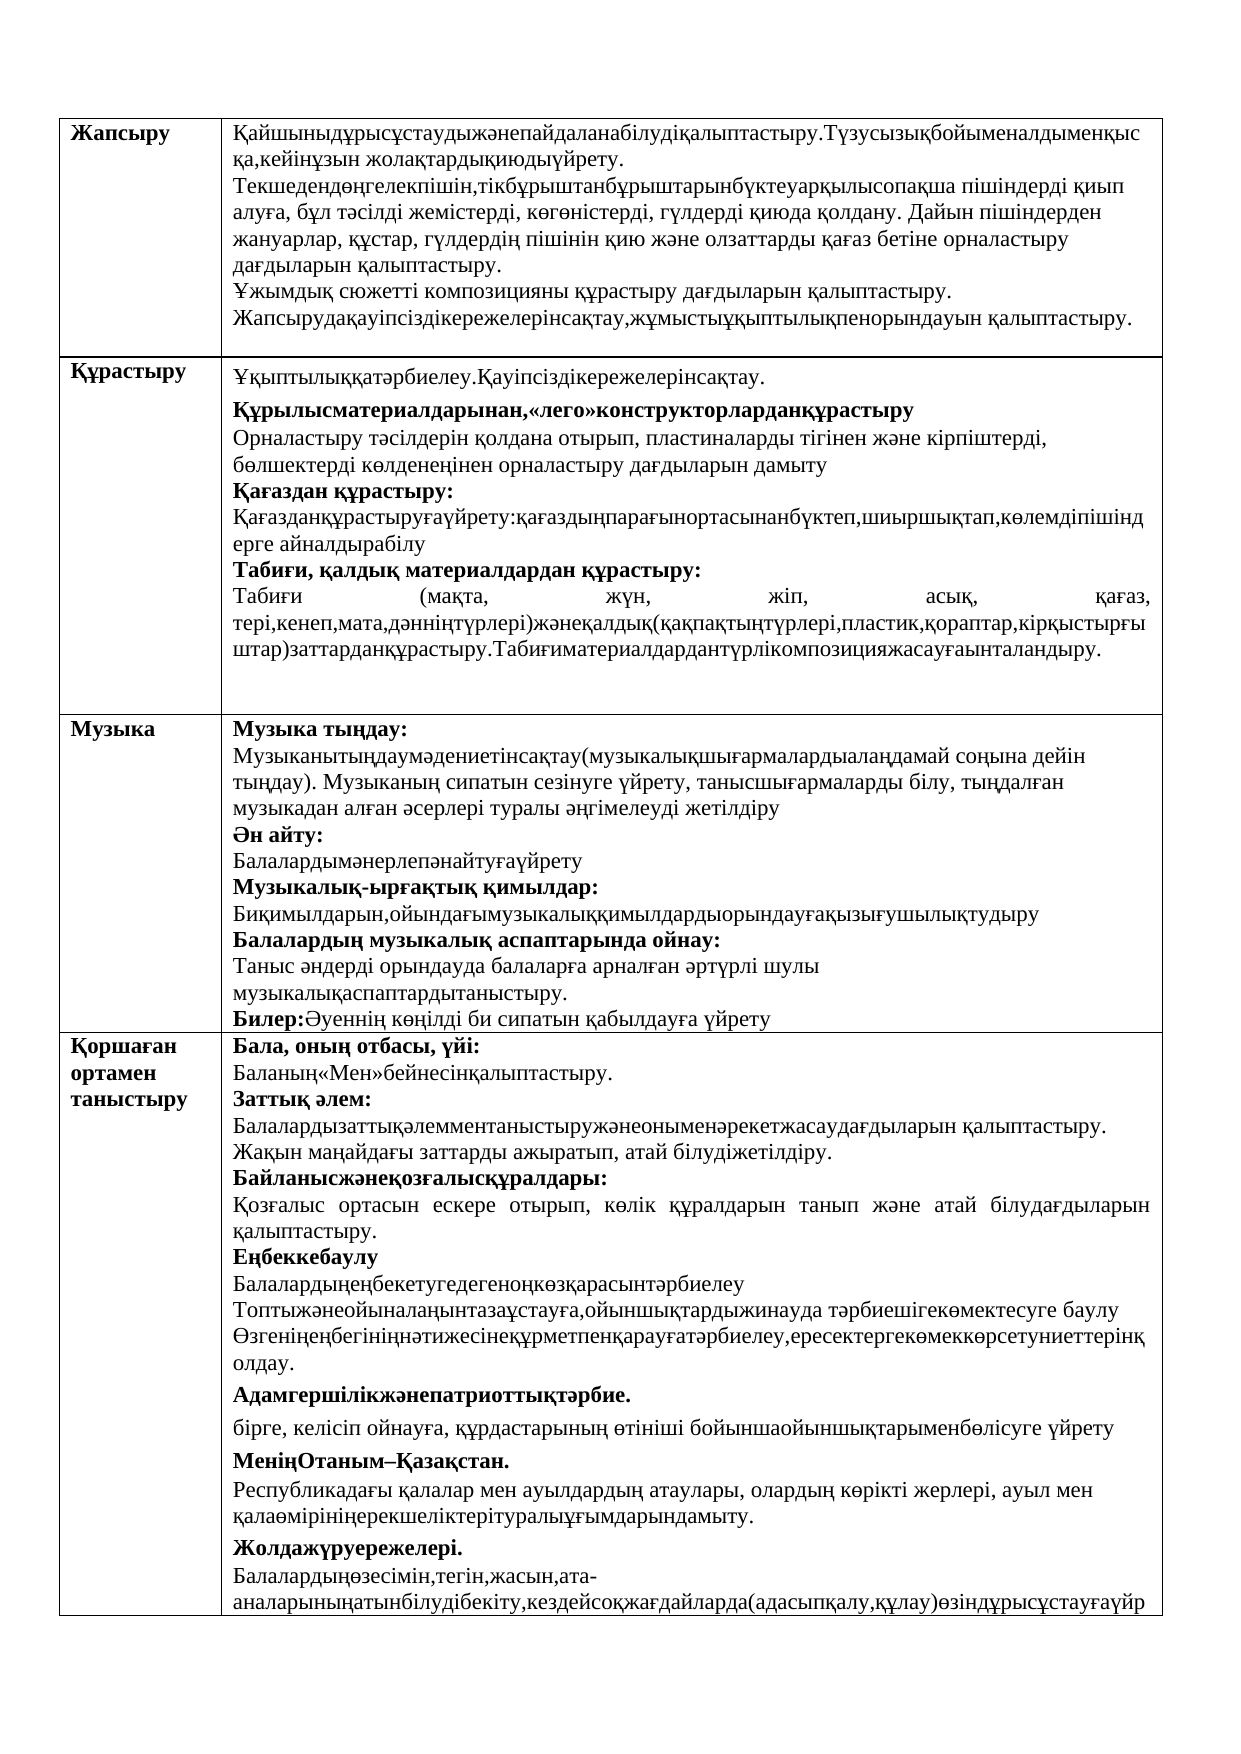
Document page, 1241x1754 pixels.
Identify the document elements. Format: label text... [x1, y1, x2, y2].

table_cell Музыка тыңдау: Музыканытыңдаумәдениетінсақтау(музыкалықшығармалардыалаңдамай соңына дейін тыңдау). Музыканың сипатын сезінуге үйрету, танысшығармаларды білу, тыңдалған музыкадан алған әсерлері туралы әңгімелеуді жетілдіру Ән айту: Балалардымәнерлепәнайтуғаүйрету Музыкалық-ырғақтық қимылдар: Биқимылдарын,ойындағымузыкалыққимылдардыорындауғақызығушылықтудыру Балалардың музыкалық аспаптарында ойнау: Таныс әндерді орындауда балаларға арналған әртүрлі шулы музыкалықаспаптардытаныстыру. Билер:Әуеннің көңілді би сипатын қабылдауға үйрету [222, 715, 1162, 1032]
table_cell Құрастыру [60, 358, 221, 714]
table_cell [60, 1033, 221, 1615]
table_cell Ұқыптылыққатәрбиелеу.Қауіпсіздікережелерінсақтау. Құрылысматериалдарынан,«лего»конструкторларданқұрастыру Орналастыру тәсілдерін қолдана отырып, пластиналарды тігінен және кірпіштерді, бөлшектерді көлденеңінен орналастыру дағдыларын дамыту Қағаздан құрастыру: Қағазданқұрастыруғаүйрету:қағаздыңпарағынортасынанбүктеп,шиыршықтап,көлемдіпішіндерге айналдырабілу Табиғи, қалдық материалдардан құрастыру: Табиғи (мақта, жүн, жіп, асық, қағаз, тері,кенеп,мата,дәнніңтүрлері)жәнеқалдық(қақпақтыңтүрлері,пластик,қораптар,кірқыстырғыштар)заттарданқұрастыру.Табиғиматериалдардантүрлікомпозицияжасауғаынталандыру. [222, 358, 1162, 714]
table_cell Жапсыру [60, 119, 221, 356]
table_cell Музыка [60, 715, 221, 1032]
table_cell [222, 1033, 1162, 1615]
table_cell Қайшыныдұрысұстаудыжәнепайдаланабілудіқалыптастыру.Түзусызықбойыменалдыменқысқа,кейінұзын жолақтардықиюдыүйрету. Текшедендөңгелекпішін,тікбұрыштанбұрыштарынбүктеуарқылысопақша пішіндерді қиып алуға, бұл тәсілді жемістерді, көгөністерді, гүлдерді қиюда қолдану. Дайын пішіндерден жануарлар, құстар, гүлдердің пішінін қию және олзаттарды қағаз бетіне орналастыру дағдыларын қалыптастыру. Ұжымдық сюжетті композицияны құрастыру дағдыларын қалыптастыру. Жапсырудақауіпсіздікережелерінсақтау,жұмыстыұқыптылықпенорындауын қалыптастыру. [222, 119, 1162, 356]
